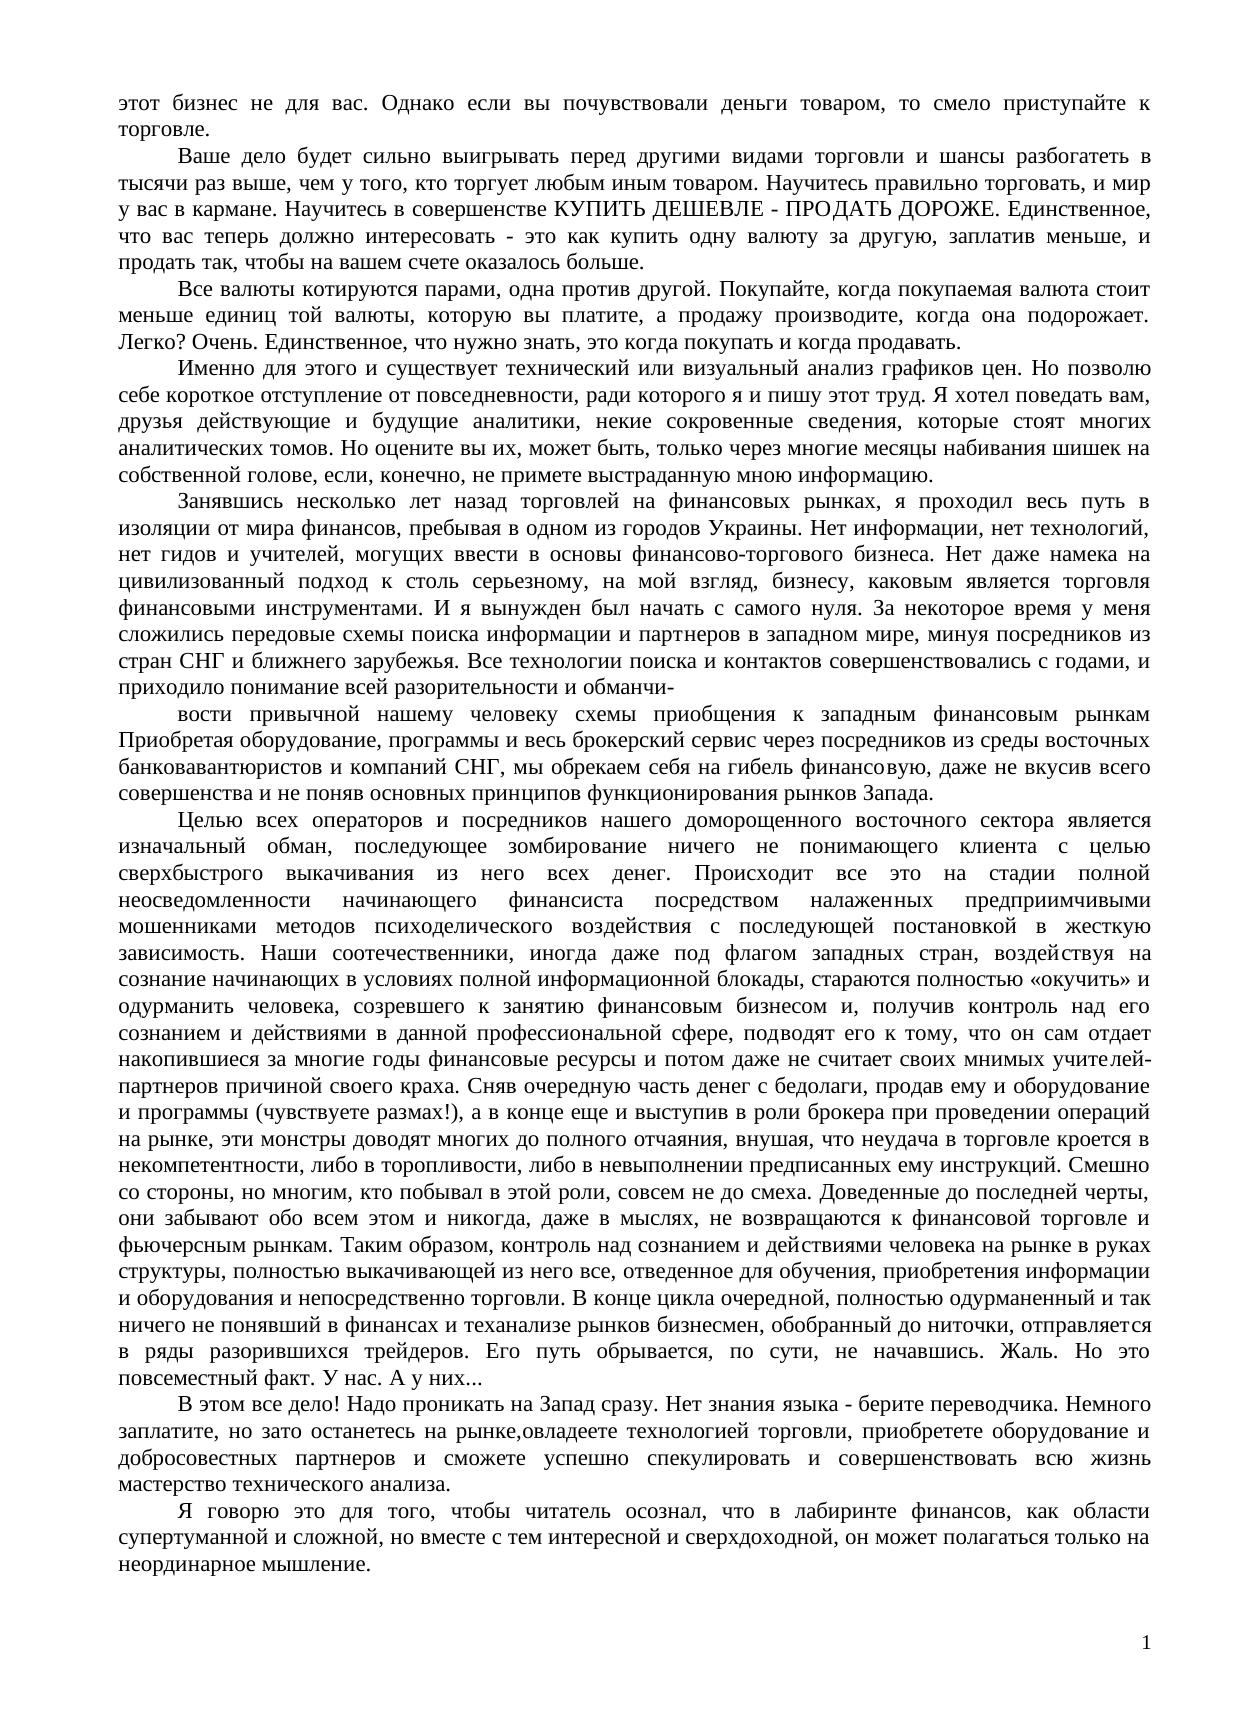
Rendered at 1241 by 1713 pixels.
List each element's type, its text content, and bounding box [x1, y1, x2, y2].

text Ваше дело будет сильно выигрывать перед другими видами торговли и шансы разбогатеть в тысячи раз выше, чем у того, кто торгует любым иным товаром. Научитесь правильно торговать, и мир у вас в кармане. Научитесь в совершенстве КУПИТЬ ДЕШЕВЛЕ - ПРОДАТЬ ДОРОЖЕ. Единственное, что вас теперь должно интересовать - это как купить одну валюту за другую, заплатив меньше, и продать так, чтобы на вашем счете оказалось больше. [118, 142, 1152, 274]
text Целью всех операторов и посредников нашего доморощенного восточного сектора является изначальный обман, последующее зомбирование ничего не понимающего клиента с целью сверхбыстрого выкачивания из него всех денег. Происходит все это на стадии полной неосведомленности начинающего финансиста посредством налаженных предприимчивыми мошенниками методов психоделического воздействия с последующей постановкой в жесткую зависимость. Наши соотечественники, иногда даже под флагом западных стран, воздействуя на сознание начинающих в условиях полной информационной блокады, стараются полностью «окучить» и одурманить человека, созревшего к занятию финансовым бизнесом и, получив контроль над его сознанием и действиями в данной профессиональной сфере, подводят его к тому, что он сам отдает накопившиеся за многие годы финансовые ресурсы и потом даже не считает своих мнимых учителей-партнеров причиной своего краха. Сняв очередную часть денег с бедолаги, продав ему и оборудование и программы (чувствуете размах!), а в конце еще и выступив в роли брокера при проведении операций на рынке, эти монстры доводят многих до полного отчаяния, внушая, что неудача в торговле кроется в некомпетентности, либо в торопливости, либо в невыполнении предписанных ему инструкций. Смешно со стороны, но многим, кто побывал в этой роли, совсем не до смеха. Доведенные до последней черты, они забывают обо всем этом и никогда, даже в мыслях, не возвращаются к финансовой торговле и фьючерсным рынкам. Таким образом, контроль над сознанием и действиями человека на рынке в руках структуры, полностью выкачивающей из него все, отведенное для обучения, приобретения информации и оборудования и непосредственно торговли. В конце цикла очередной, полностью одурманенный и так ничего не понявший в финансах и теханализе рынков бизнесмен, обобранный до ниточки, отправляется в ряды разорившихся трейдеров. Его путь обрывается, по сути, не начавшись. Жаль. Но это повсеместный факт. У нас. А у них... [118, 806, 1152, 1390]
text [118, 89, 1152, 142]
text Все валюты котируются парами, одна против другой. Покупайте, когда покупаемая валюта стоит меньше единиц той валюты, которую вы платите, а продажу производите, когда она подорожает. Легко? Очень. Единственное, что нужно знать, это когда покупать и когда продавать. [118, 274, 1152, 354]
text Именно для этого и существует технический или визуальный анализ графиков цен. Но позволю себе короткое отступление от повседневности, ради которого я и пишу этот труд. Я хотел поведать вам, друзья действующие и будущие аналитики, некие сокровенные сведения, которые стоят многих аналитических томов. Но оцените вы их, может быть, только через многие месяцы набивания шишек на собственной голове, если, конечно, не примете выстраданную мною информацию. [118, 354, 1152, 487]
text вости привычной нашему человеку схемы приобщения к западным финансовым рынкам Приобретая оборудование, программы и весь брокерский сервис через посредников из среды восточных банковавантюристов и компаний СНГ, мы обрекаем себя на гибель финансовую, даже не вкусив всего совершенства и не поняв основных принципов функционирования рынков Запада. [118, 699, 1152, 806]
text Я говорю это для того, чтобы читатель осознал, что в лабиринте финансов, как области супертуманной и сложной, но вместе с тем интересной и сверхдоходной, он может полагаться только на неординарное мышление. [118, 1496, 1152, 1576]
text В этом все дело! Надо проникать на Запад сразу. Нет знания языка - берите переводчика. Немного заплатите, но зато останетесь на рынке,овладеете технологией торговли, приобретете оборудование и добросовестных партнеров и сможете успешно спекулировать и совершенствовать всю жизнь мастерство технического анализа. [118, 1390, 1152, 1496]
text Занявшись несколько лет назад торговлей на финансовых рынках, я проходил весь путь в изоляции от мира финансов, пребывая в одном из городов Украины. Нет информации, нет технологий, нет гидов и учителей, могущих ввести в основы финансово-торгового бизнеса. Нет даже намека на цивилизованный подход к столь серьезному, на мой взгляд, бизнесу, каковым является торговля финансовыми инструментами. И я вынужден был начать с самого нуля. За некоторое время у меня сложились передовые схемы поиска информации и партнеров в западном мире, минуя посредников из стран СНГ и ближнего зарубежья. Все технологии поиска и контактов совершенствовались с годами, и приходило понимание всей разорительности и обманчи- [118, 487, 1152, 699]
